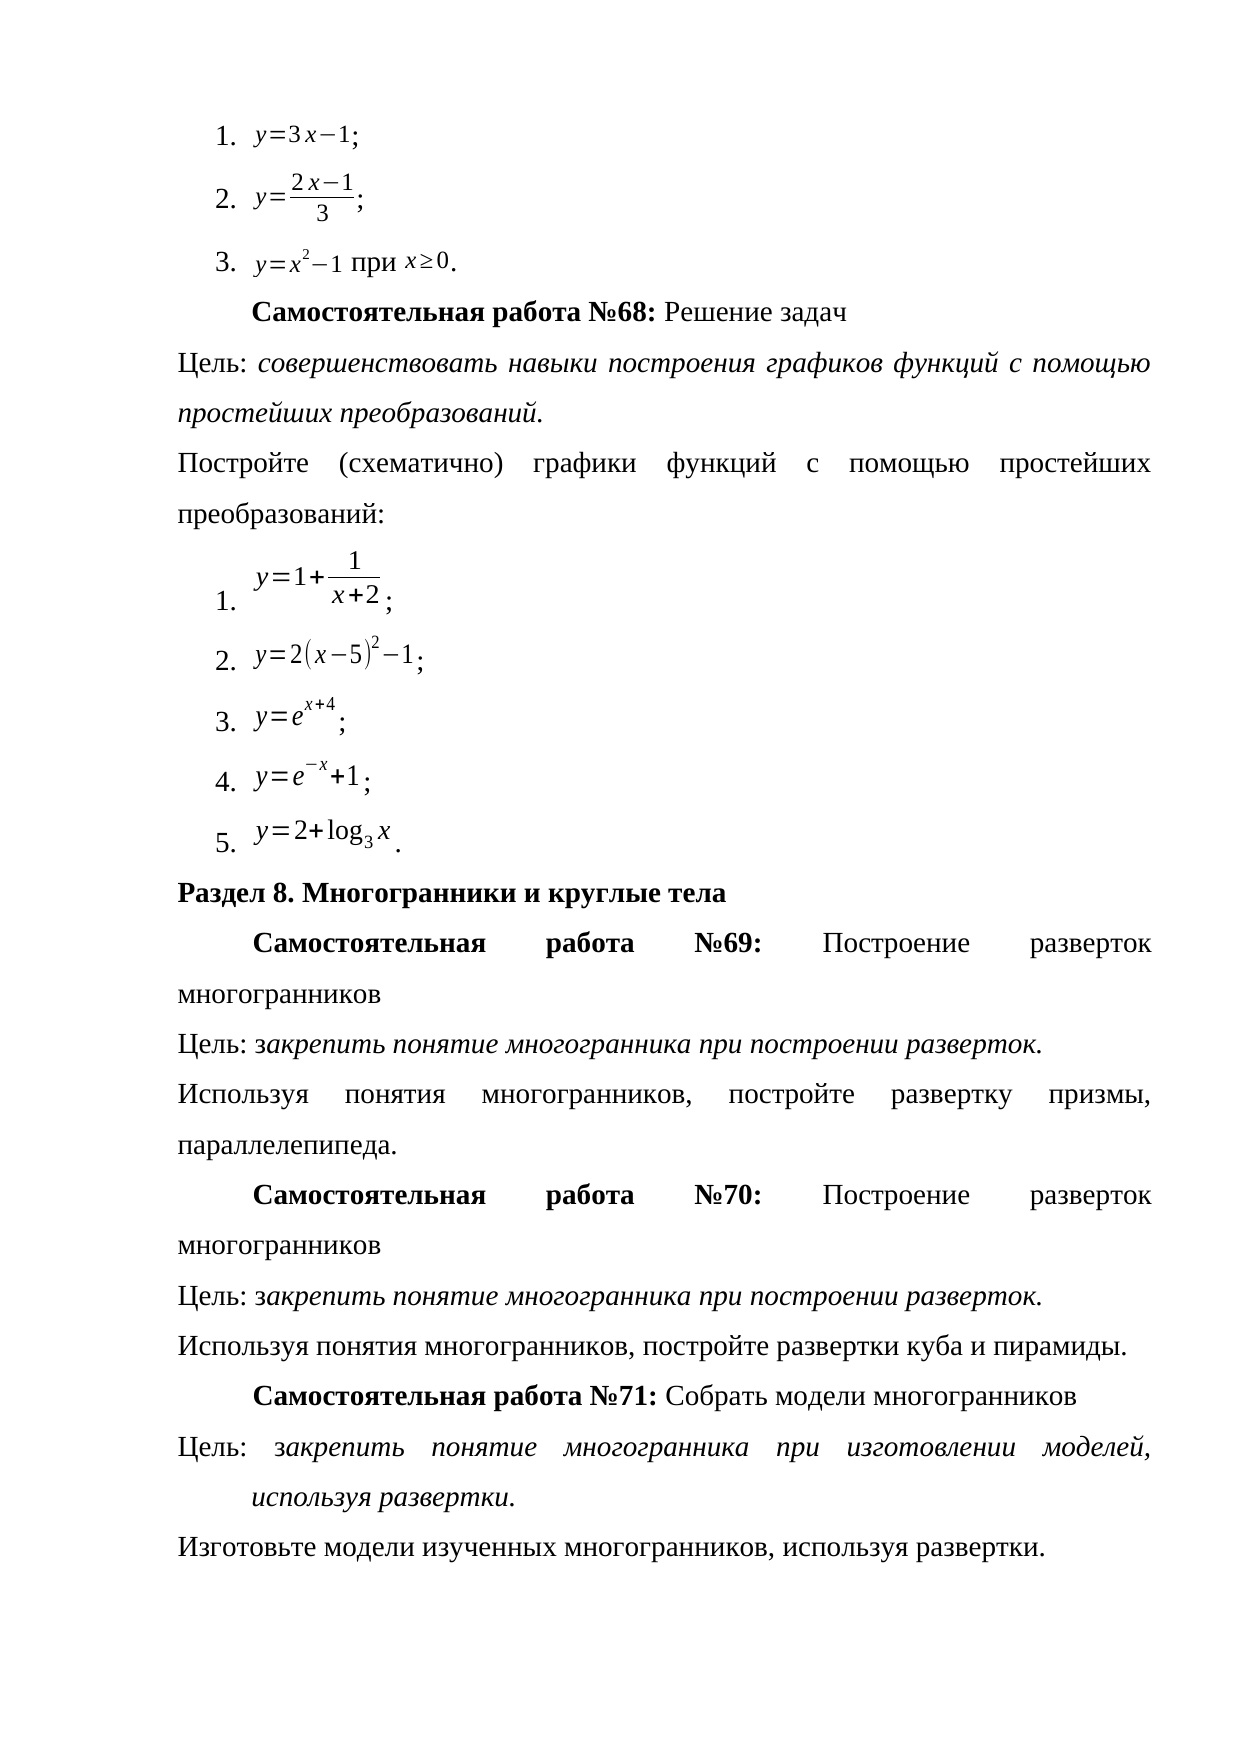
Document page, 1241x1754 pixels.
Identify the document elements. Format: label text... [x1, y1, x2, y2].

text Используя понятия многогранников, постройте развертки куба и пирамиды. [177, 1328, 1152, 1362]
list ; [215, 633, 1152, 677]
text Самостоятельная работа №70: Построение разверток многогранников [177, 1177, 1152, 1261]
text Цель: совершенствовать навыки построения графиков функций с помощью простейших преобразований. [177, 345, 1152, 429]
list ; [215, 694, 1152, 737]
list ; [215, 118, 1152, 152]
list при . [215, 244, 1152, 278]
text Самостоятельная работа №69: Построение разверток многогранников [177, 926, 1152, 1009]
text Цель: закрепить понятие многогранника при построении разверток. [177, 1026, 1152, 1060]
text Постройте (схематично) графики функций с помощью простейших преобразований: [177, 445, 1152, 529]
text Изготовьте модели изученных многогранников, используя развертки. [177, 1529, 1152, 1563]
text Цель: закрепить понятие многогранника при изготовлении моделей, используя развертки. [177, 1429, 1152, 1512]
text Цель: закрепить понятие многогранника при построении разверток. [177, 1278, 1152, 1311]
list ; [215, 168, 1152, 227]
text Самостоятельная работа №71: Собрать модели многогранников [177, 1378, 1152, 1412]
text Самостоятельная работа №68: Решение задач [177, 294, 1152, 328]
text Используя понятия многогранников, постройте развертку призмы, параллелепипеда. [177, 1076, 1152, 1160]
list . [215, 815, 1152, 858]
list ; [215, 754, 1152, 798]
text Раздел 8. Многогранники и круглые тела [177, 875, 1152, 909]
list ; [215, 546, 1152, 616]
